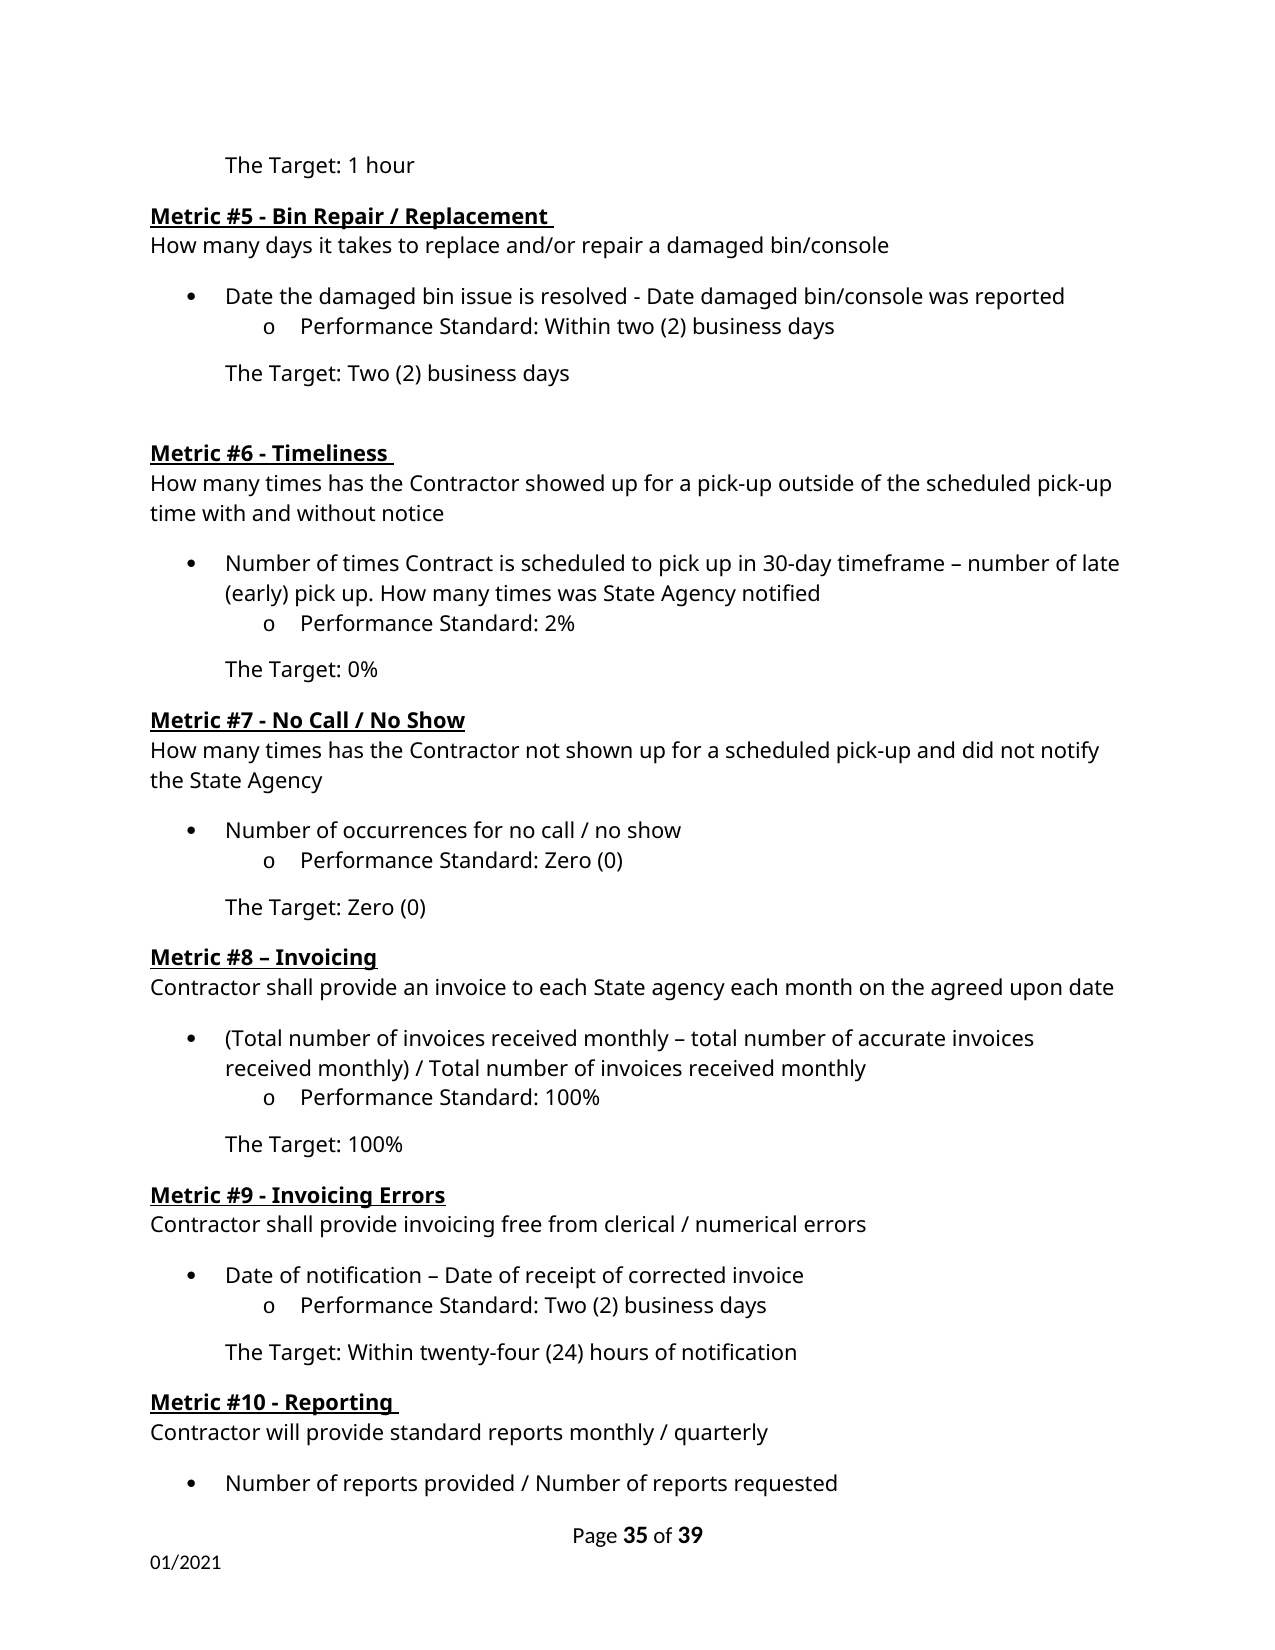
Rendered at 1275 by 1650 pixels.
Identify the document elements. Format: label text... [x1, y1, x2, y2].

text Contractor shall provide invoicing free from clerical / numerical errors [150, 1209, 1125, 1239]
list Performance Standard: Within two (2) business days [262, 311, 1125, 341]
text Metric #6 - Timeliness [150, 438, 1125, 468]
text How many days it takes to replace and/or repair a damaged bin/console [150, 230, 1125, 260]
list Performance Standard: 2% [262, 608, 1125, 638]
list Date the damaged bin issue is resolved - Date damaged bin/console was reported [187, 281, 1125, 311]
text How many times has the Contractor not shown up for a scheduled pick-up and did not notify the State Agency [150, 735, 1125, 794]
text Contractor will provide standard reports monthly / quarterly [150, 1417, 1125, 1447]
text The Target: Two (2) business days [150, 357, 1125, 387]
list Performance Standard: Two (2) business days [262, 1290, 1125, 1320]
text Contractor shall provide an invoice to each State agency each month on the agreed upon date [150, 972, 1125, 1002]
text The Target: 0% [150, 654, 1125, 684]
list Number of reports provided / Number of reports requested [187, 1467, 1125, 1497]
text Metric #5 - Bin Repair / Replacement [150, 201, 1125, 230]
list Number of times Contract is scheduled to pick up in 30-day timeframe – number of late (early) pick up. How many times was State Agency notified [187, 548, 1125, 608]
list Performance Standard: 100% [262, 1082, 1125, 1112]
text How many times has the Contractor showed up for a pick-up outside of the scheduled pick-up time with and without notice [150, 468, 1125, 527]
text Metric #7 - No Call / No Show [150, 705, 1125, 735]
text Metric #9 - Invoicing Errors [150, 1179, 1125, 1209]
list Performance Standard: Zero (0) [262, 845, 1125, 875]
list Number of occurrences for no call / no show [187, 815, 1125, 845]
text The Target: 1 hour [150, 150, 1125, 180]
list (Total number of invoices received monthly – total number of accurate invoices received monthly) / Total number of invoices received monthly [187, 1023, 1125, 1082]
text Metric #8 – Invoicing [150, 942, 1125, 972]
list Date of notification – Date of receipt of corrected invoice [187, 1260, 1125, 1290]
text The Target: 100% [225, 1129, 1125, 1159]
text The Target: Within twenty-four (24) hours of notification [225, 1336, 1125, 1366]
text Metric #10 - Reporting [150, 1387, 1125, 1417]
text The Target: Zero (0) [150, 892, 1125, 921]
